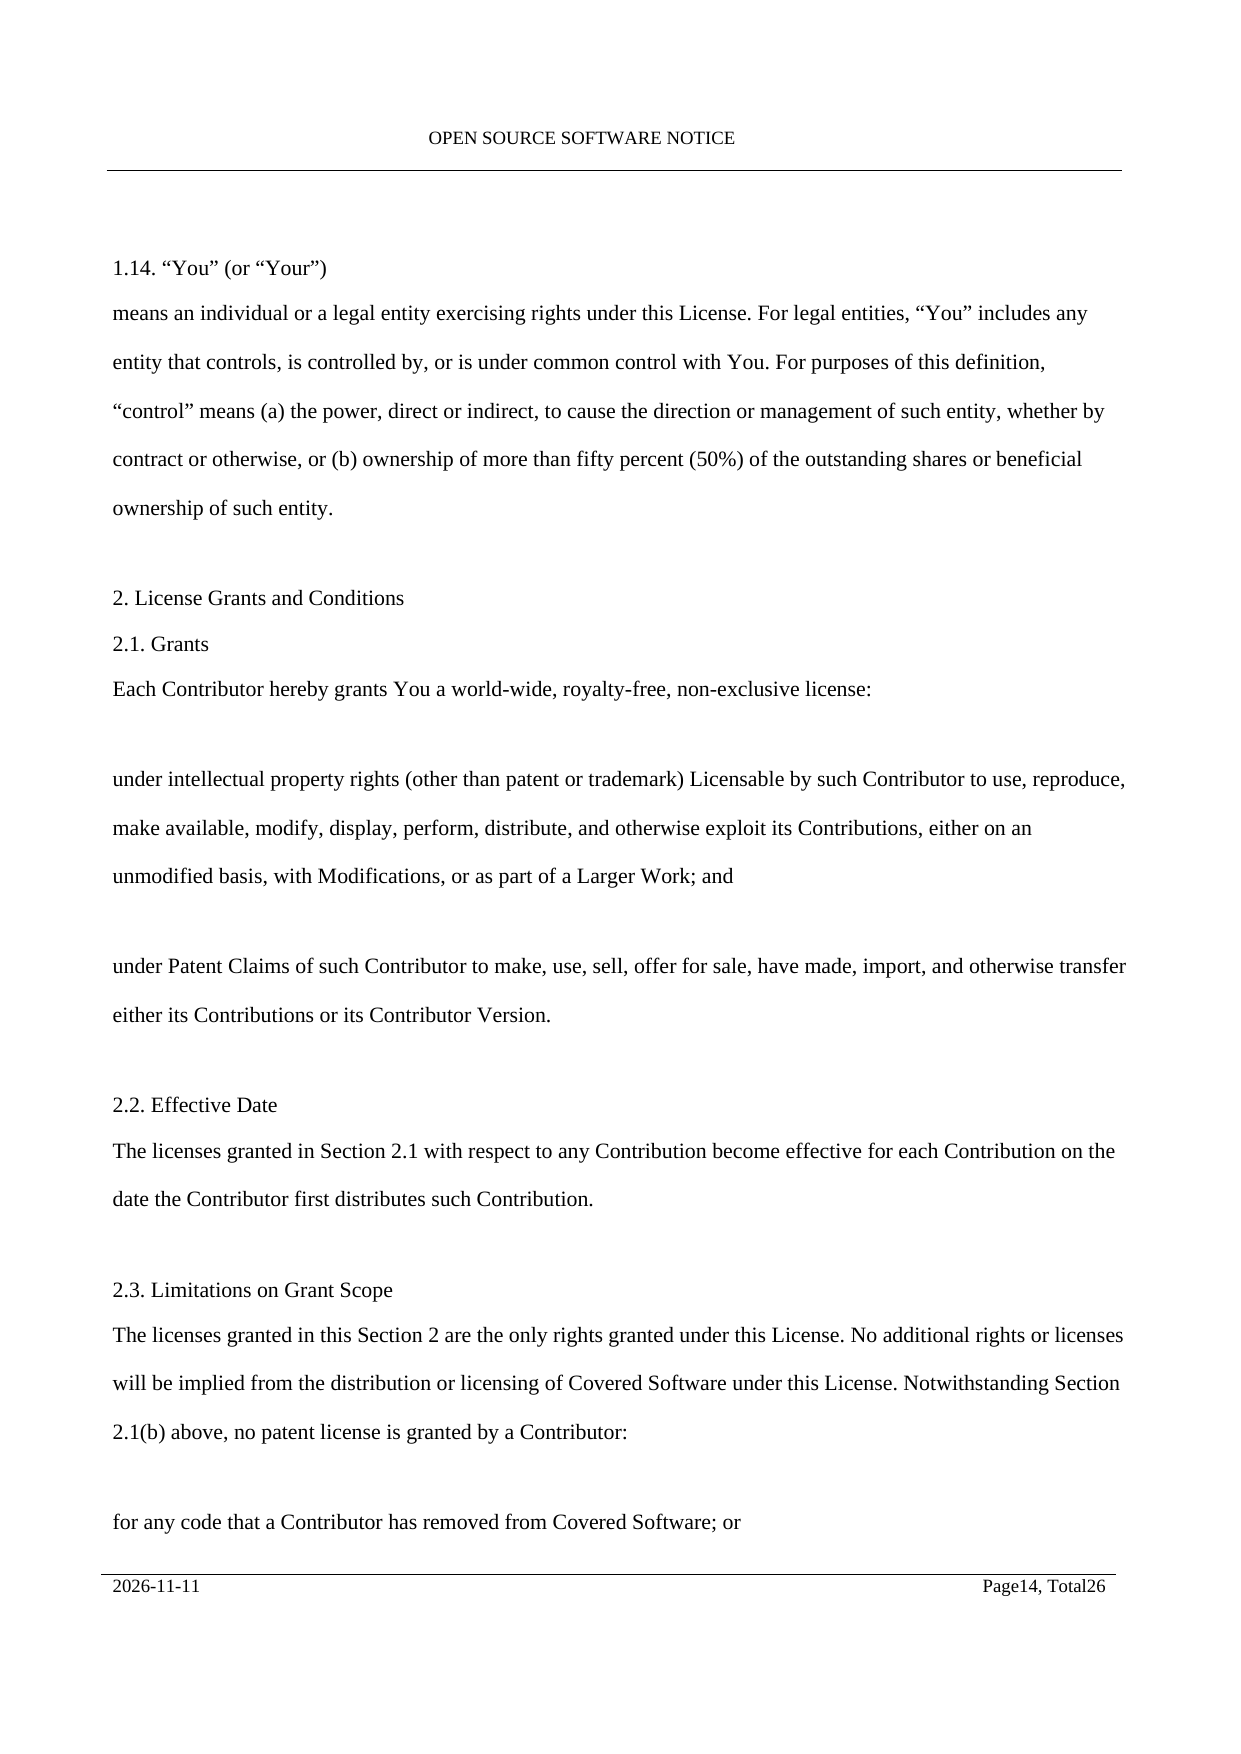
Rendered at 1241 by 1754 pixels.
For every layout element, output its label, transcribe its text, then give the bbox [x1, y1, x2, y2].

text for any code that a Contributor has removed from Covered Software; or [112, 1506, 1128, 1538]
text 1.14. “You” (or “Your”) [112, 251, 1128, 284]
text 2. License Grants and Conditions [112, 582, 1128, 614]
text under intellectual property rights (other than patent or trademark) Licensable by such Contributor to use, reproduce, make available, modify, display, perform, distribute, and otherwise exploit its Contributions, either on an unmodified basis, with Modifications, or as part of a Larger Work; and [112, 762, 1128, 892]
text 2.2. Effective Date [112, 1089, 1128, 1121]
text means an individual or a legal entity exercising rights under this License. For legal entities, “You” includes any entity that controls, is controlled by, or is under common control with You. For purposes of this definition, “control” means (a) the power, direct or indirect, to cause the direction or management of such entity, whether by contract or otherwise, or (b) ownership of more than fifty percent (50%) of the outstanding shares or beneficial ownership of such entity. [112, 297, 1128, 524]
text 2.3. Limitations on Grant Scope [112, 1273, 1128, 1305]
text The licenses granted in Section 2.1 with respect to any Contribution become effective for each Contribution on the date the Contributor first distributes such Contribution. [112, 1134, 1128, 1215]
text Each Contributor hereby grants You a world-wide, royalty-free, non-exclusive license: [112, 672, 1128, 704]
text The licenses granted in this Section 2 are the only rights granted under this License. No additional rights or licenses will be implied from the distribution or licensing of Covered Software under this License. Notwithstanding Section 2.1(b) above, no patent license is granted by a Contributor: [112, 1318, 1128, 1448]
text 2.1. Grants [112, 627, 1128, 659]
text under Patent Claims of such Contributor to make, use, sell, offer for sale, have made, import, and otherwise transfer either its Contributions or its Contributor Version. [112, 950, 1128, 1031]
